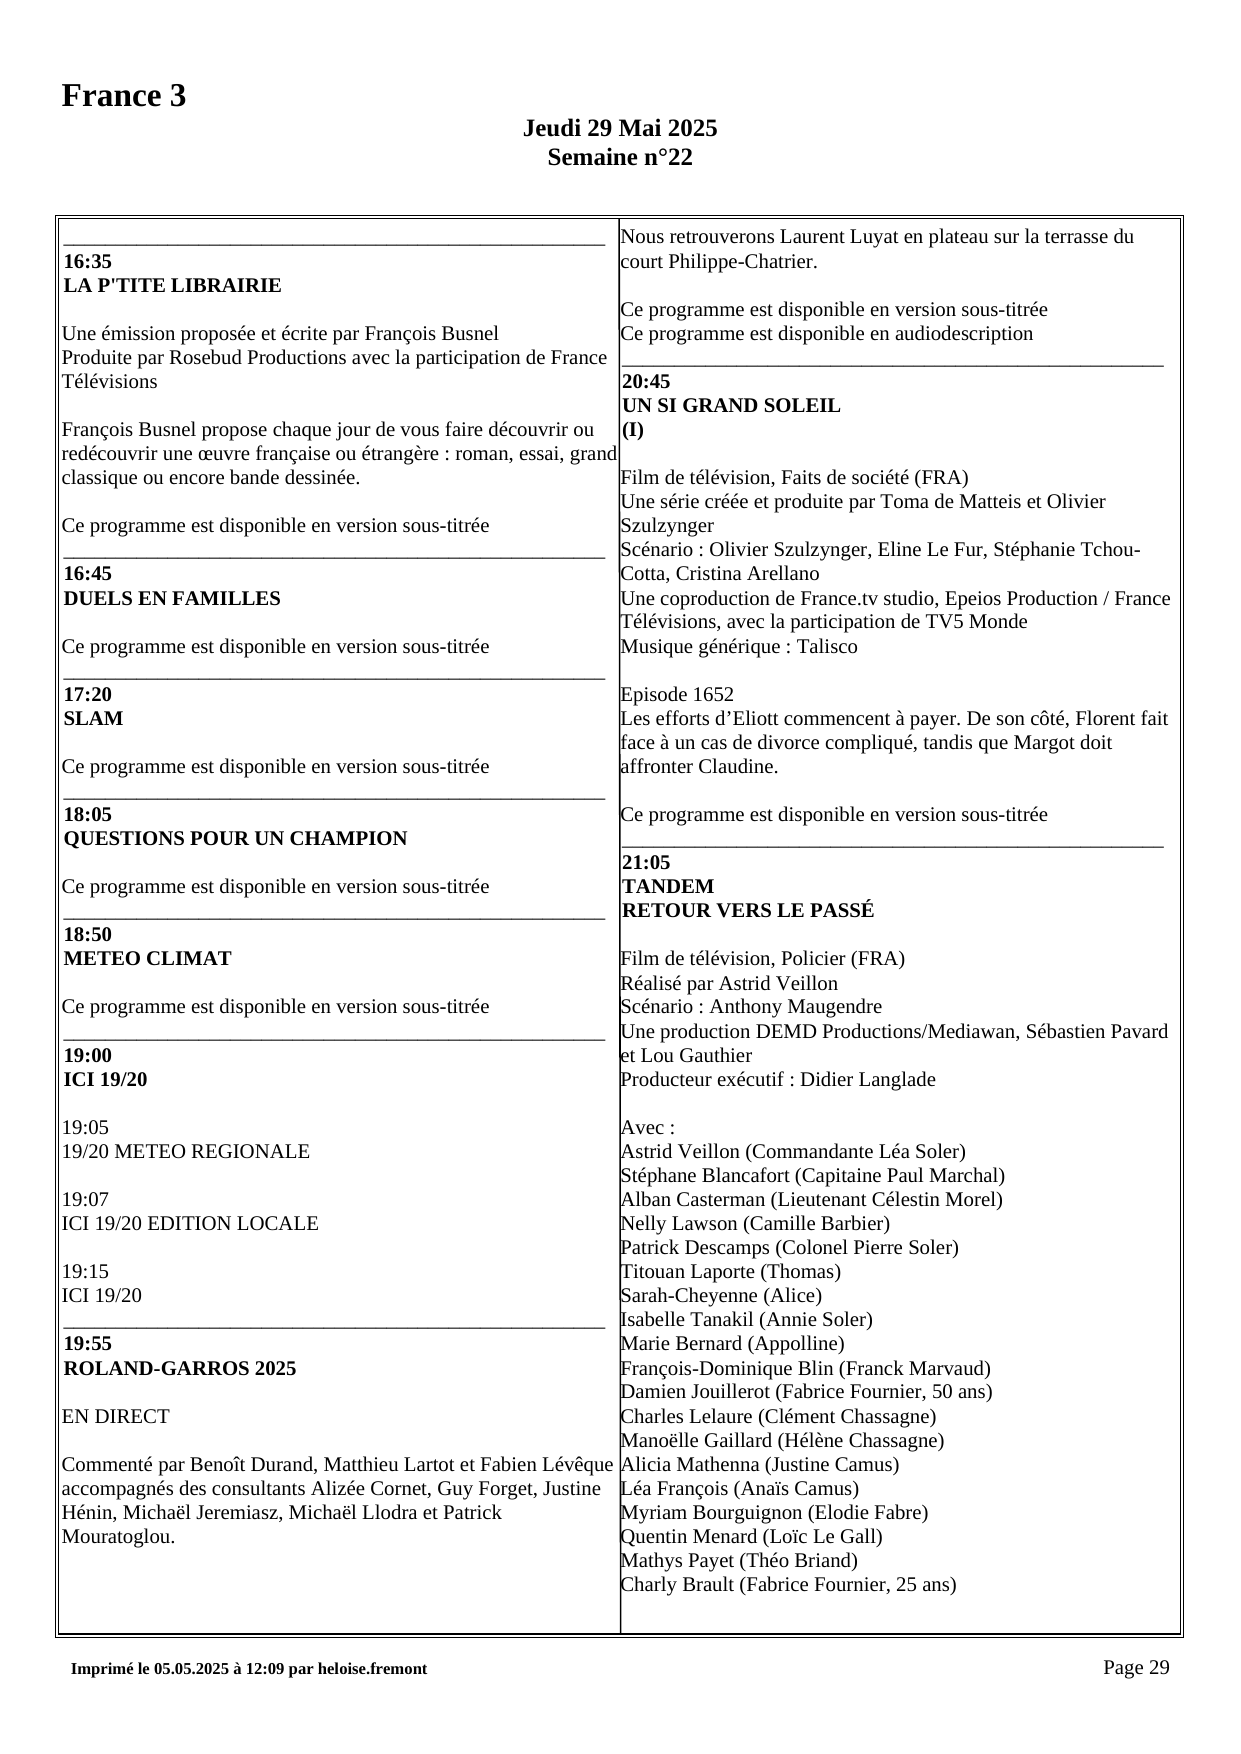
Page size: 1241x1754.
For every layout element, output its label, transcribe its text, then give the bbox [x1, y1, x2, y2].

text Ce programme est disponible en audiodescription [620, 321, 1179, 345]
text ____________________________________________________ [63, 658, 620, 682]
text ____________________________________________________ [63, 1307, 620, 1331]
text 19:05 19/20 METEO REGIONALE 19:07 ICI 19/20 EDITION LOCALE 19:15 ICI 19/20 [61, 1091, 620, 1307]
text RETOUR VERS LE PASSÉ [622, 898, 1179, 922]
text Ce programme est disponible en version sous-titrée [61, 754, 620, 778]
text ICI 19/20 [63, 1067, 620, 1091]
text ____________________________________________________ [622, 826, 1179, 850]
text QUESTIONS POUR UN CHAMPION [63, 826, 620, 850]
text 16:35 [63, 248, 620, 273]
text Ce programme est disponible en version sous-titrée [61, 994, 620, 1018]
text ROLAND-GARROS 2025 [63, 1355, 620, 1379]
text Ce programme est disponible en version sous-titrée [620, 802, 1179, 826]
text ____________________________________________________ [63, 898, 620, 922]
text 21:05 [622, 850, 1179, 874]
text Film de télévision, Faits de société (FRA) Une série créée et produite par Toma de Matteis et Olivier Szulzynger Scénario : Olivier Szulzynger, Eline Le Fur, Stéphanie Tchou-Cotta, Cristina Arellano Une coproduction de France.tv studio, Epeios Production / France Télévisions, avec la participation de TV5 Monde Musique générique : Talisco Episode 1652 Les efforts d’Eliott commencent à payer. De son côté, Florent fait face à un cas de divorce compliqué, tandis que Margot doit affronter Claudine. [620, 441, 1179, 778]
text Une émission proposée et écrite par François Busnel Produite par Rosebud Productions avec la participation de France Télévisions François Busnel propose chaque jour de vous faire découvrir ou redécouvrir une œuvre française ou étrangère : roman, essai, grand classique ou encore bande dessinée. [61, 297, 620, 489]
text Ce programme est disponible en version sous-titrée [620, 297, 1179, 321]
text Ce programme est disponible en version sous-titrée [61, 633, 620, 658]
text 19:55 [63, 1331, 620, 1355]
text METEO CLIMAT [63, 946, 620, 970]
text Nous retrouverons Laurent Luyat en plateau sur la terrasse du court Philippe-Chatrier. [620, 224, 1179, 273]
text ____________________________________________________ [63, 224, 620, 248]
text 18:50 [63, 922, 620, 946]
text ____________________________________________________ [63, 537, 620, 561]
text 19:00 [63, 1043, 620, 1067]
text ____________________________________________________ [622, 345, 1179, 369]
text ____________________________________________________ [63, 778, 620, 802]
text LA P'TITE LIBRAIRIE [63, 273, 620, 297]
text EN DIRECT Commenté par Benoît Durand, Matthieu Lartot et Fabien Lévêque accompagnés des consultants Alizée Cornet, Guy Forget, Justine Hénin, Michaël Jeremiasz, Michaël Llodra et Patrick Mouratoglou. [61, 1379, 620, 1572]
text UN SI GRAND SOLEIL [622, 393, 1179, 417]
text ____________________________________________________ [63, 1018, 620, 1043]
text 18:05 [63, 802, 620, 826]
text TANDEM [622, 874, 1179, 898]
text (I) [622, 417, 1179, 441]
text 17:20 [63, 682, 620, 706]
text DUELS EN FAMILLES [63, 585, 620, 609]
text 20:45 [622, 369, 1179, 393]
text Ce programme est disponible en version sous-titrée [61, 874, 620, 898]
text Ce programme est disponible en version sous-titrée [61, 513, 620, 537]
text 16:45 [63, 561, 620, 585]
text SLAM [63, 706, 620, 730]
